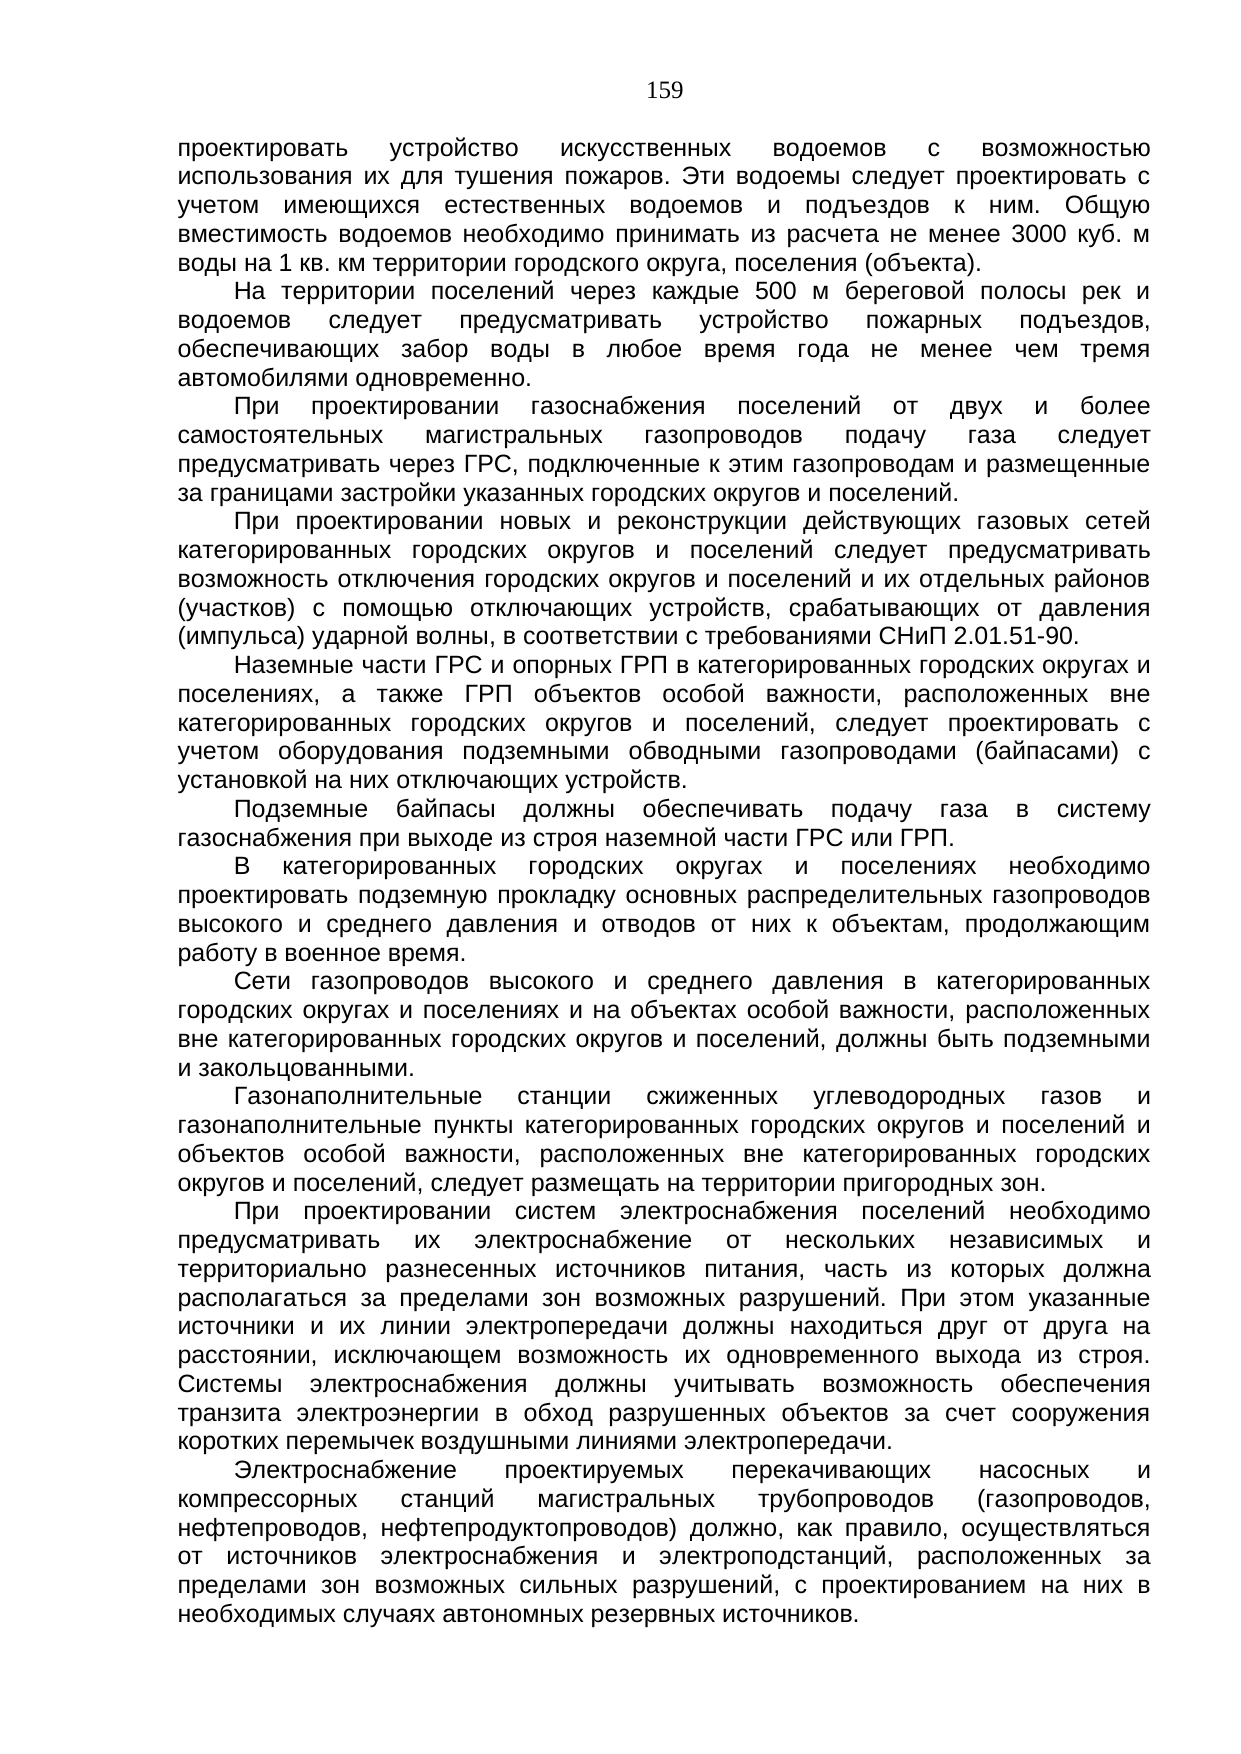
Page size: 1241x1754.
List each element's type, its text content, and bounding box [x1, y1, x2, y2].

text Сети газопроводов высокого и среднего давления в категорированных городских округах и поселениях и на объектах особой важности, расположенных вне категорированных городских округов и поселений, должны быть подземными и закольцованными. [177, 966, 1152, 1081]
text На территории поселений через каждые 500 м береговой полосы рек и водоемов следует предусматривать устройство пожарных подъездов, обеспечивающих забор воды в любое время года не менее чем тремя автомобилями одновременно. [177, 276, 1152, 391]
text При проектировании газоснабжения поселений от двух и более самостоятельных магистральных газопроводов подачу газа следует предусматривать через ГРС, подключенные к этим газопроводам и размещенные за границами застройки указанных городских округов и поселений. [177, 391, 1152, 506]
text При проектировании новых и реконструкции действующих газовых сетей категорированных городских округов и поселений следует предусматривать возможность отключения городских округов и поселений и их отдельных районов (участков) с помощью отключающих устройств, срабатывающих от давления (импульса) ударной волны, в соответствии с требованиями СНиП 2.01.51-90. [177, 506, 1152, 650]
text При проектировании систем электроснабжения поселений необходимо предусматривать их электроснабжение от нескольких независимых и территориально разнесенных источников питания, часть из которых должна располагаться за пределами зон возможных разрушений. При этом указанные источники и их линии электропередачи должны находиться друг от друга на расстоянии, исключающем возможность их одновременного выхода из строя. Системы электроснабжения должны учитывать возможность обеспечения транзита электроэнергии в обход разрушенных объектов за счет сооружения коротких перемычек воздушными линиями электропередачи. [177, 1196, 1152, 1455]
text Электроснабжение проектируемых перекачивающих насосных и компрессорных станций магистральных трубопроводов (газопроводов, нефтепроводов, нефтепродуктопроводов) должно, как правило, осуществляться от источников электроснабжения и электроподстанций, расположенных за пределами зон возможных сильных разрушений, с проектированием на них в необходимых случаях автономных резервных источников. [177, 1455, 1152, 1627]
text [177, 132, 1152, 276]
text Наземные части ГРС и опорных ГРП в категорированных городских округах и поселениях, а также ГРП объектов особой важности, расположенных вне категорированных городских округов и поселений, следует проектировать с учетом оборудования подземными обводными газопроводами (байпасами) с установкой на них отключающих устройств. [177, 650, 1152, 794]
text Подземные байпасы должны обеспечивать подачу газа в систему газоснабжения при выходе из строя наземной части ГРС или ГРП. [177, 794, 1152, 851]
text В категорированных городских округах и поселениях необходимо проектировать подземную прокладку основных распределительных газопроводов высокого и среднего давления и отводов от них к объектам, продолжающим работу в военное время. [177, 851, 1152, 966]
text Газонаполнительные станции сжиженных углеводородных газов и газонаполнительные пункты категорированных городских округов и поселений и объектов особой важности, расположенных вне категорированных городских округов и поселений, следует размещать на территории пригородных зон. [177, 1081, 1152, 1196]
